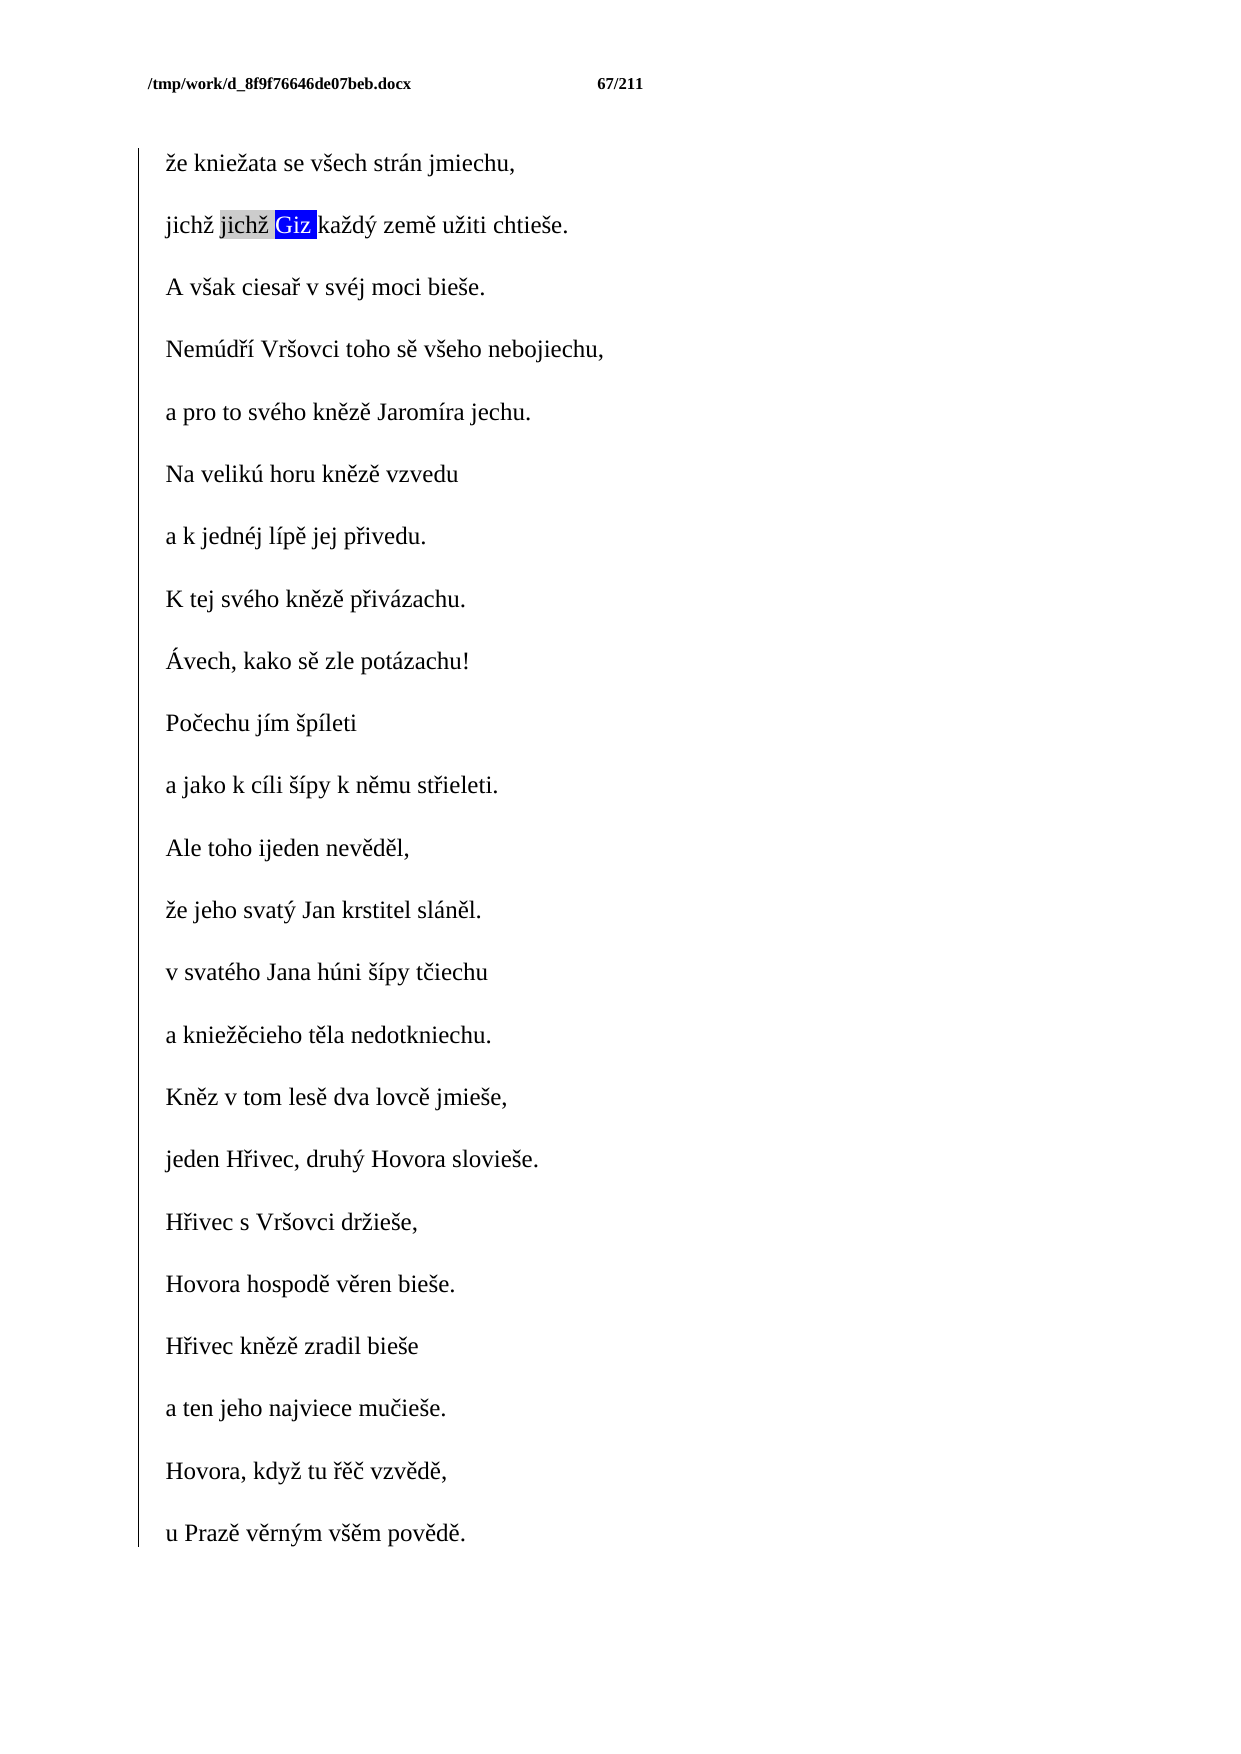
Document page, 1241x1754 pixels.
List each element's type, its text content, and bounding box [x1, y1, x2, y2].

text Nemúdří Vršovci toho sě všeho nebojiechu, [139, 334, 1093, 363]
text u Prazě věrným všěm povědě. [139, 1518, 1093, 1547]
text Hřivec s Vršovci držieše, [139, 1207, 1093, 1235]
text A však ciesař v svéj moci bieše. [139, 272, 1093, 301]
text Na velikú horu knězě vzvedu [139, 459, 1093, 488]
text v svatého Jana húni šípy tčiechu [139, 957, 1093, 986]
text Počechu jím špíleti [139, 708, 1093, 737]
text a jako k cíli šípy k němu střieleti. [139, 771, 1093, 799]
text že kniežata se všech strán jmiechu, [148, 148, 1093, 176]
text Ale toho ijeden nevěděl, [139, 833, 1093, 862]
text že jeho svatý Jan krstitel sláněl. [139, 895, 1093, 924]
text Hřivec knězě zradil bieše [139, 1331, 1093, 1360]
text a ten jeho najviece mučieše. [139, 1393, 1093, 1422]
text jeden Hřivec, druhý Hovora slovieše. [139, 1144, 1093, 1173]
text Hovora, když tu řěč vzvědě, [139, 1456, 1093, 1484]
text K tej svého knězě přivázachu. [139, 584, 1093, 612]
text jichž jichž Giz každý země užiti chtieše. [317, 210, 1093, 239]
text a kniežěcieho těla nedotkniechu. [139, 1020, 1093, 1048]
text a k jednéj lípě jej přivedu. [139, 521, 1093, 550]
text Kněz v tom lesě dva lovcě jmieše, [139, 1082, 1093, 1111]
text a pro to svého knězě Jaromíra jechu. [139, 397, 1093, 426]
text Ávech, kako sě zle potázachu! [139, 646, 1093, 675]
text Hovora hospodě věren bieše. [139, 1269, 1093, 1298]
